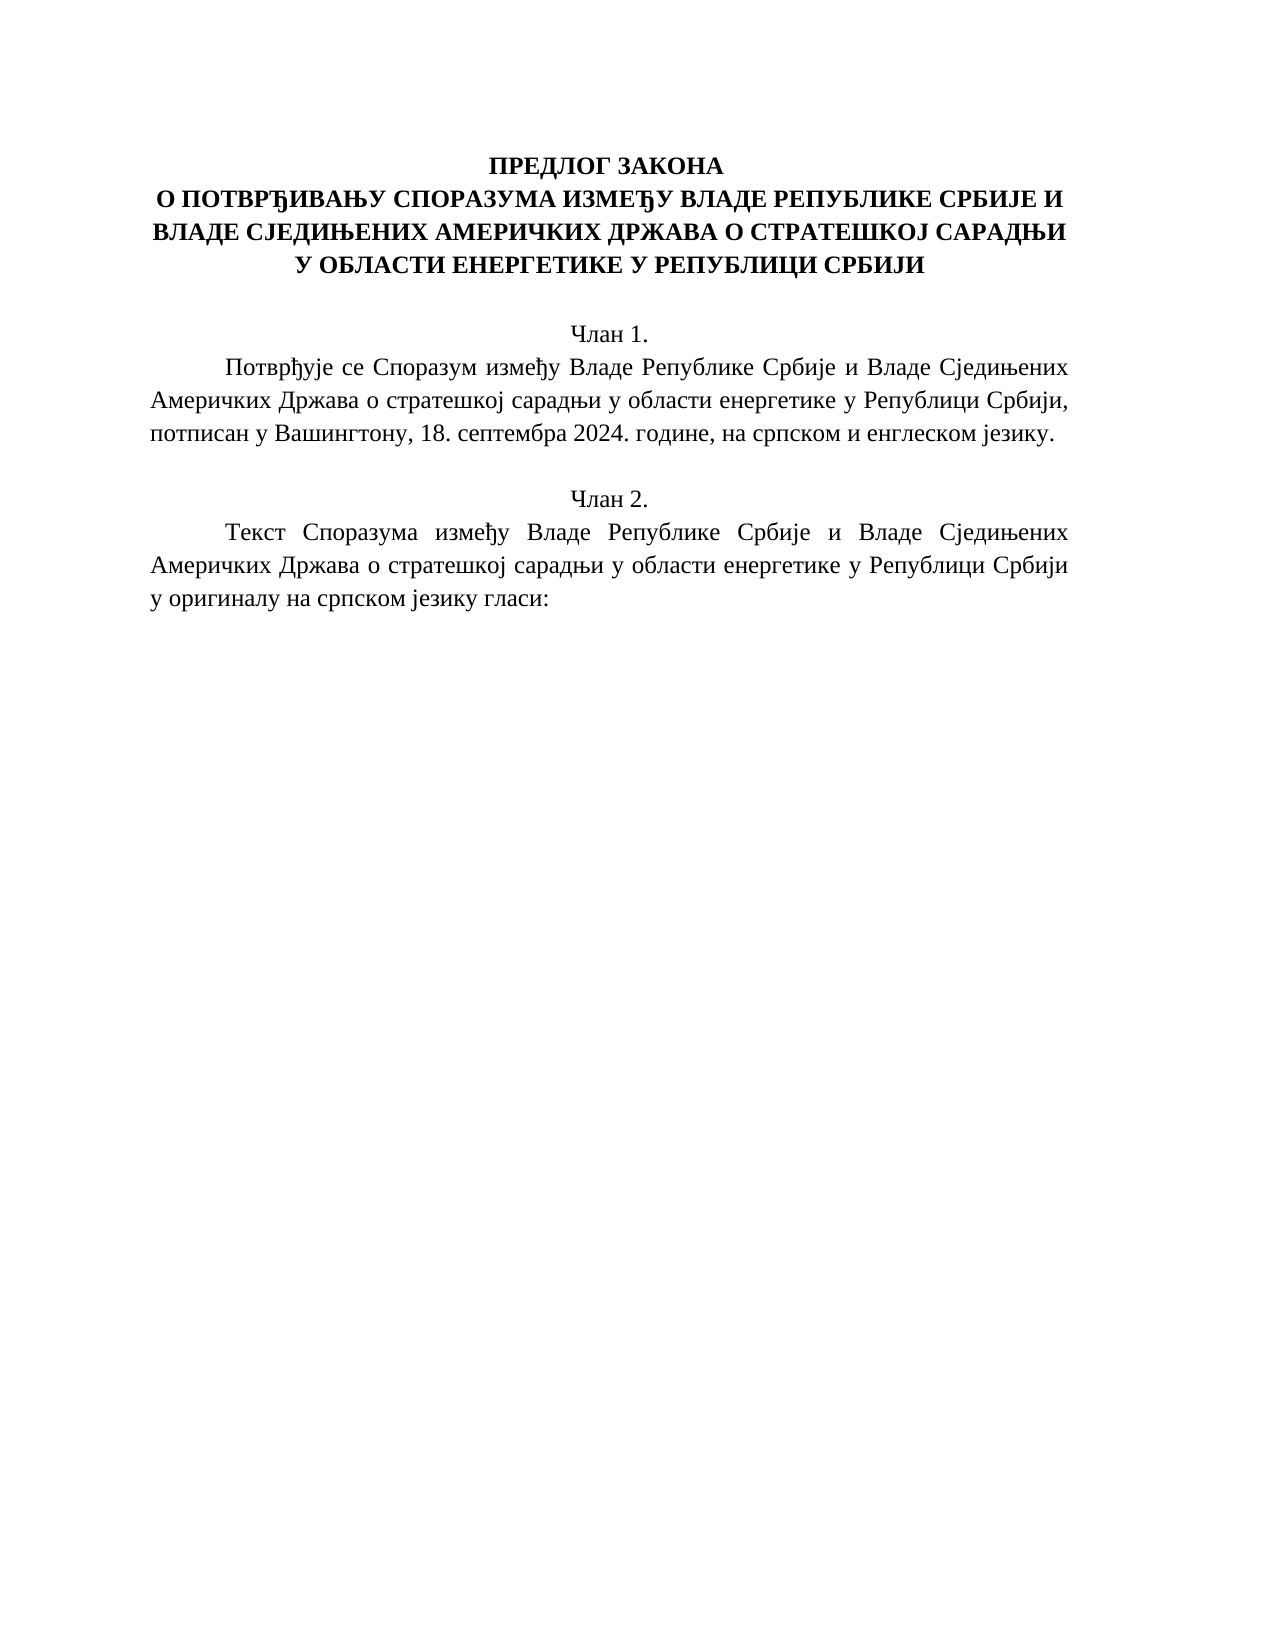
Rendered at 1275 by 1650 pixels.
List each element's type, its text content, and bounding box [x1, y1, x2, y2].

text Потврђује се Споразум између Владе Републике Србије и Владе Сједињених Америчких Држава o стратешкој сарадњи у области енергетике у Републици Србији, потписан у Вашингтону, 18. септембра 2024. године, на српском и енглеском језику. [150, 352, 1069, 447]
text Члан 1. [150, 319, 1069, 348]
text Члан 2. [150, 484, 1069, 513]
text ПРЕДЛОГ ЗАКОНА О ПОТВРЂИВАЊУ СПОРАЗУМА ИЗМЕЂУ ВЛАДЕ РЕПУБЛИКЕ СРБИЈЕ И ВЛАДЕ СЈЕДИЊЕНИХ АМЕРИЧКИХ ДРЖАВА O СТРАТЕШКОЈ САРАДЊИ У ОБЛАСТИ ЕНЕРГЕТИКЕ У РЕПУБЛИЦИ СРБИЈИ [150, 151, 1069, 279]
text Текст Споразума између Владе Републике Србије и Владе Сједињених Америчких Држава o стратешкој сарадњи у области енергетике у Републици Србији у оригиналу на српском језику гласи: [150, 517, 1069, 612]
